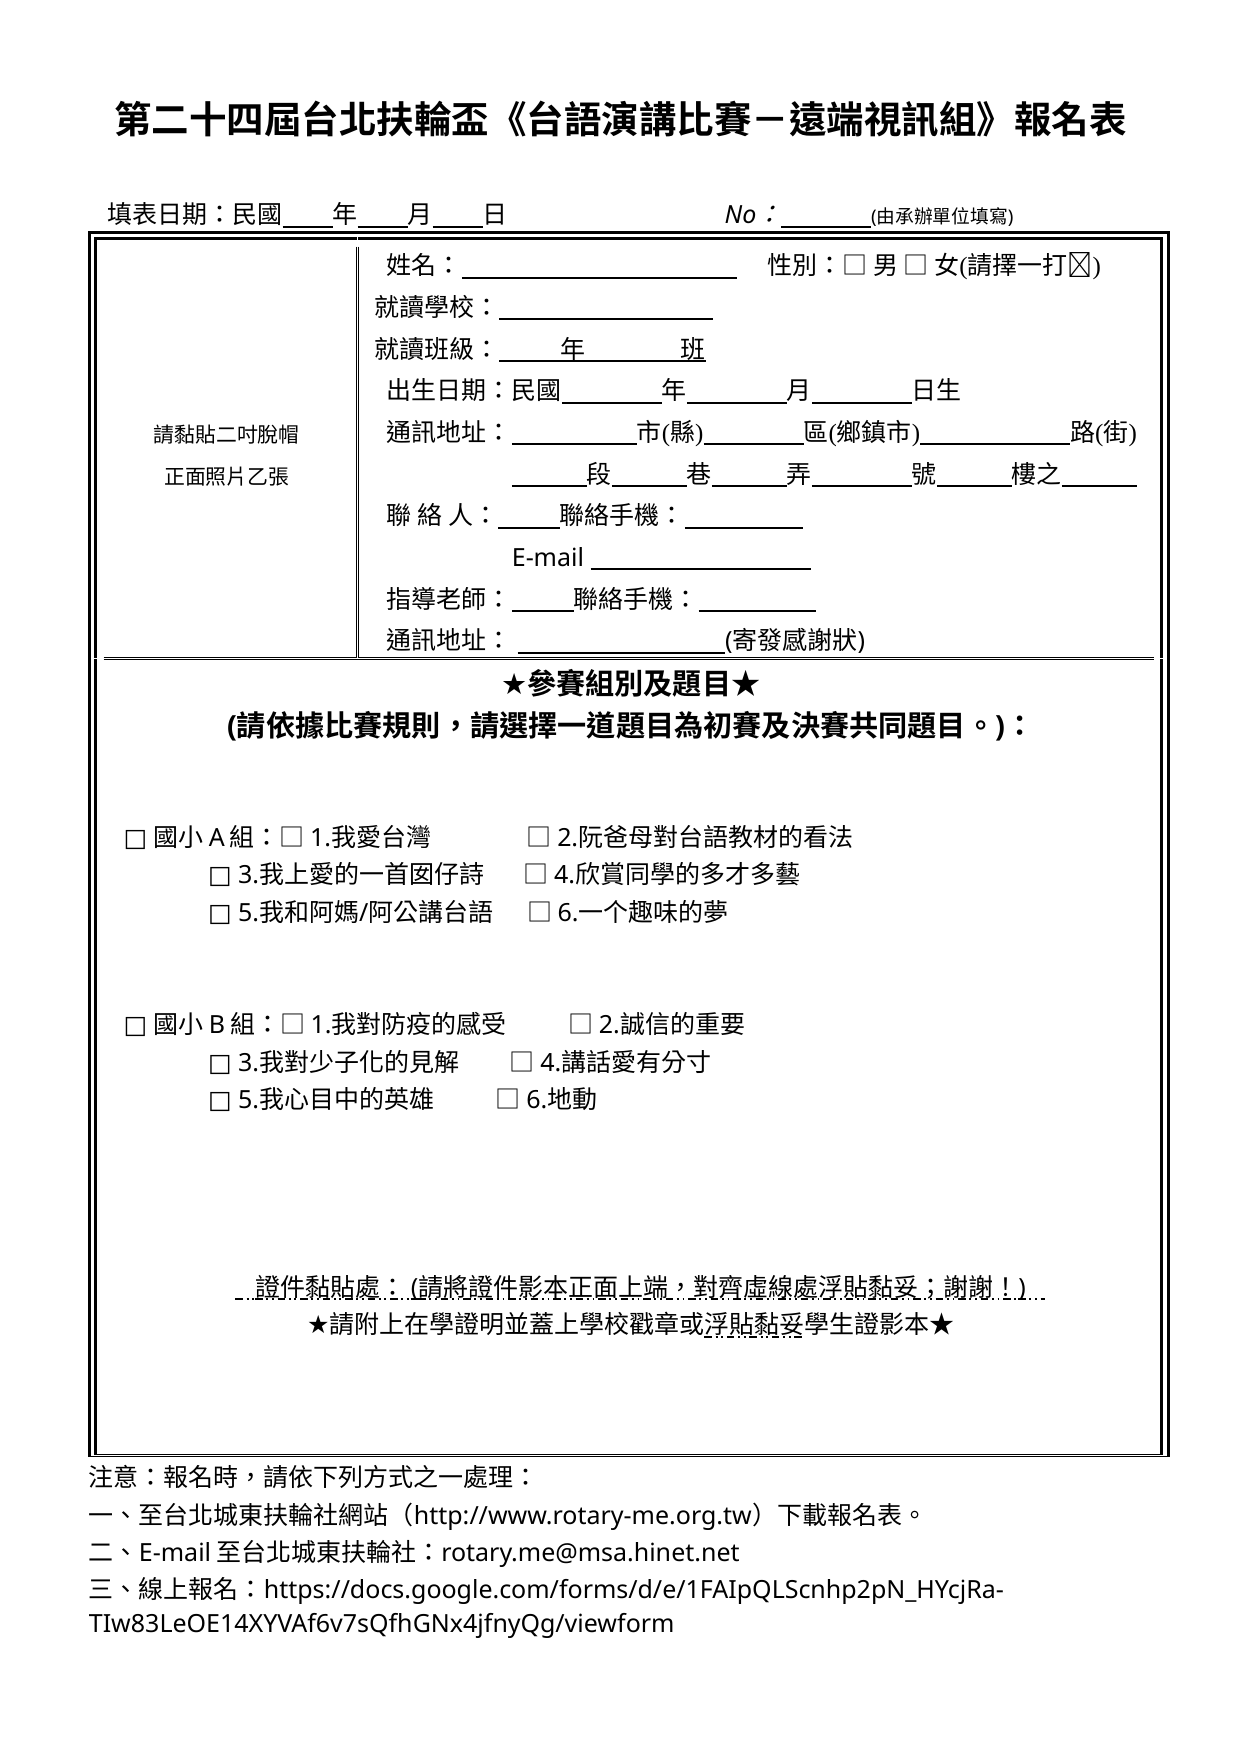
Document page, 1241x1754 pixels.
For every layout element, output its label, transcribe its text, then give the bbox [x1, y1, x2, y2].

table_header 請黏貼二吋脫帽 正面照片乙張 [93, 234, 357, 657]
text 三、線上報名：https://docs.google.com/forms/d/e/1FAIpQLScnhp2pN_HYcjRa-TIw83LeOE14XYVAf6v7sQfhGNx4jfnyQg/viewform [89, 1570, 1152, 1640]
table_header 姓名： 性別：□ 男 □ 女(請擇一打) 就讀學校： 就讀班級： 年 班 出生日期：民國 年 月 日生 通訊地址： 市(縣) 區(鄉鎮市) 路(街) 段 巷 弄 號 樓之 聯 絡 人： 聯絡手機： E-mail 指導老師： 聯絡手機： 通訊地址： (寄發感謝狀) [357, 234, 1165, 657]
text 填表日期：民國 年 月 日 No： (由承辦單位填寫) [89, 195, 1152, 231]
table_cell ★參賽組別及題目★ (請依據比賽規則，請選擇一道題目為初賽及決賽共同題目。)： □ 國小A組：□ 1.我愛台灣 □ 2.阮爸母對台語教材的看法 □ 3.我上愛的一首囡仔詩 □ 4.欣賞同學的多才多藝 □ 5.我和阿媽/阿公講台語 □ 6.一个趣味的夢 □ 國小B組：□ 1.我對防疫的感受 □ 2.誠信的重要 □ 3.我對少子化的見解 □ 4.講話愛有分寸 □ 5.我心目中的英雄 □ 6.地動 證件黏貼處： (請將證件影本正面上端，對齊虛線處浮貼黏妥；謝謝！) ★請附上在學證明並蓋上學校戳章或浮貼黏妥學生證影本★ [93, 657, 1165, 1454]
text 二、E-mail至台北城東扶輪社：rotary.me@msa.hinet.net [89, 1532, 1152, 1570]
text 第二十四屆台北扶輪盃《台語演講比賽－遠端視訊組》報名表 [89, 89, 1152, 144]
text 一、至台北城東扶輪社網站（http://www.rotary-me.org.tw）下載報名表。 [89, 1495, 1152, 1532]
text 注意：報名時，請依下列方式之一處理： [89, 1457, 1152, 1495]
